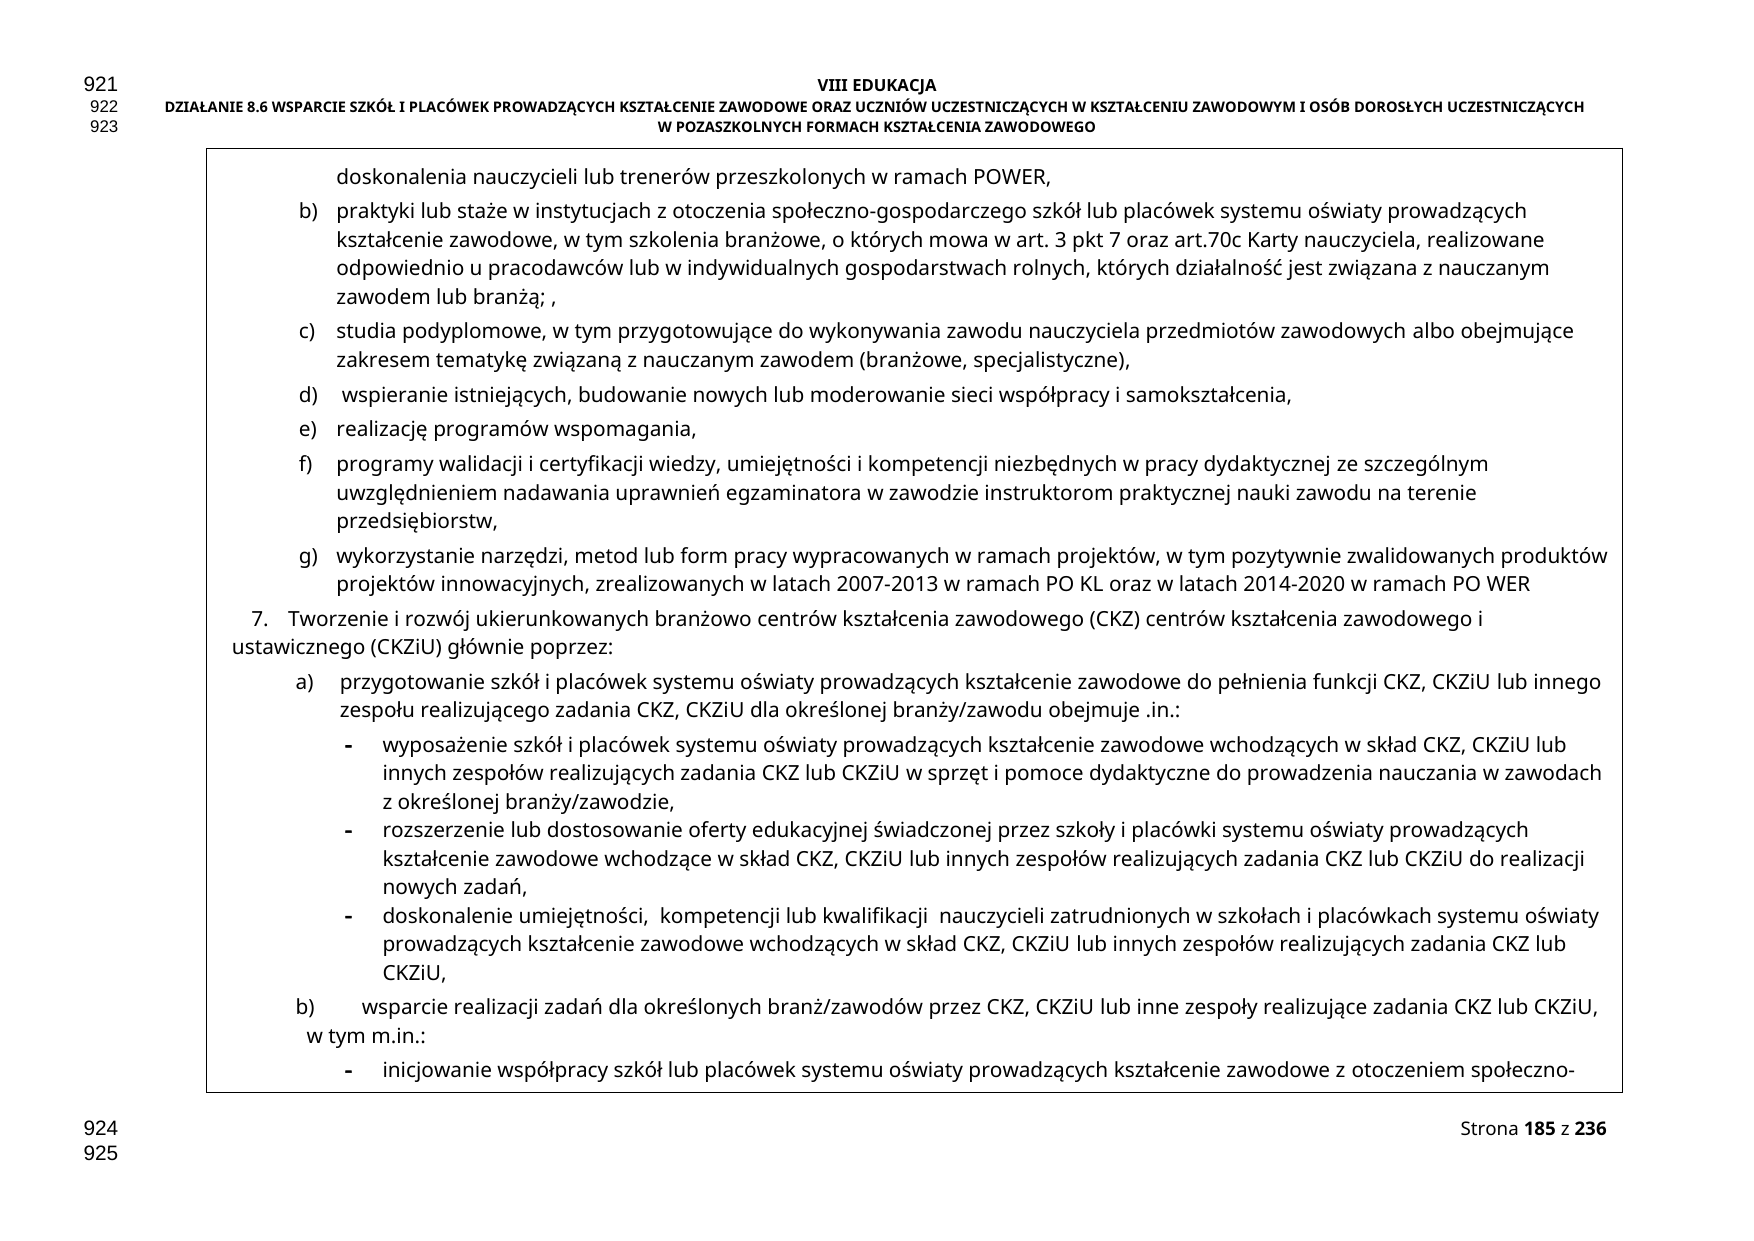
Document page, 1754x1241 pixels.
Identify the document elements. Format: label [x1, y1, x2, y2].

table_cell [207, 149, 1622, 1092]
